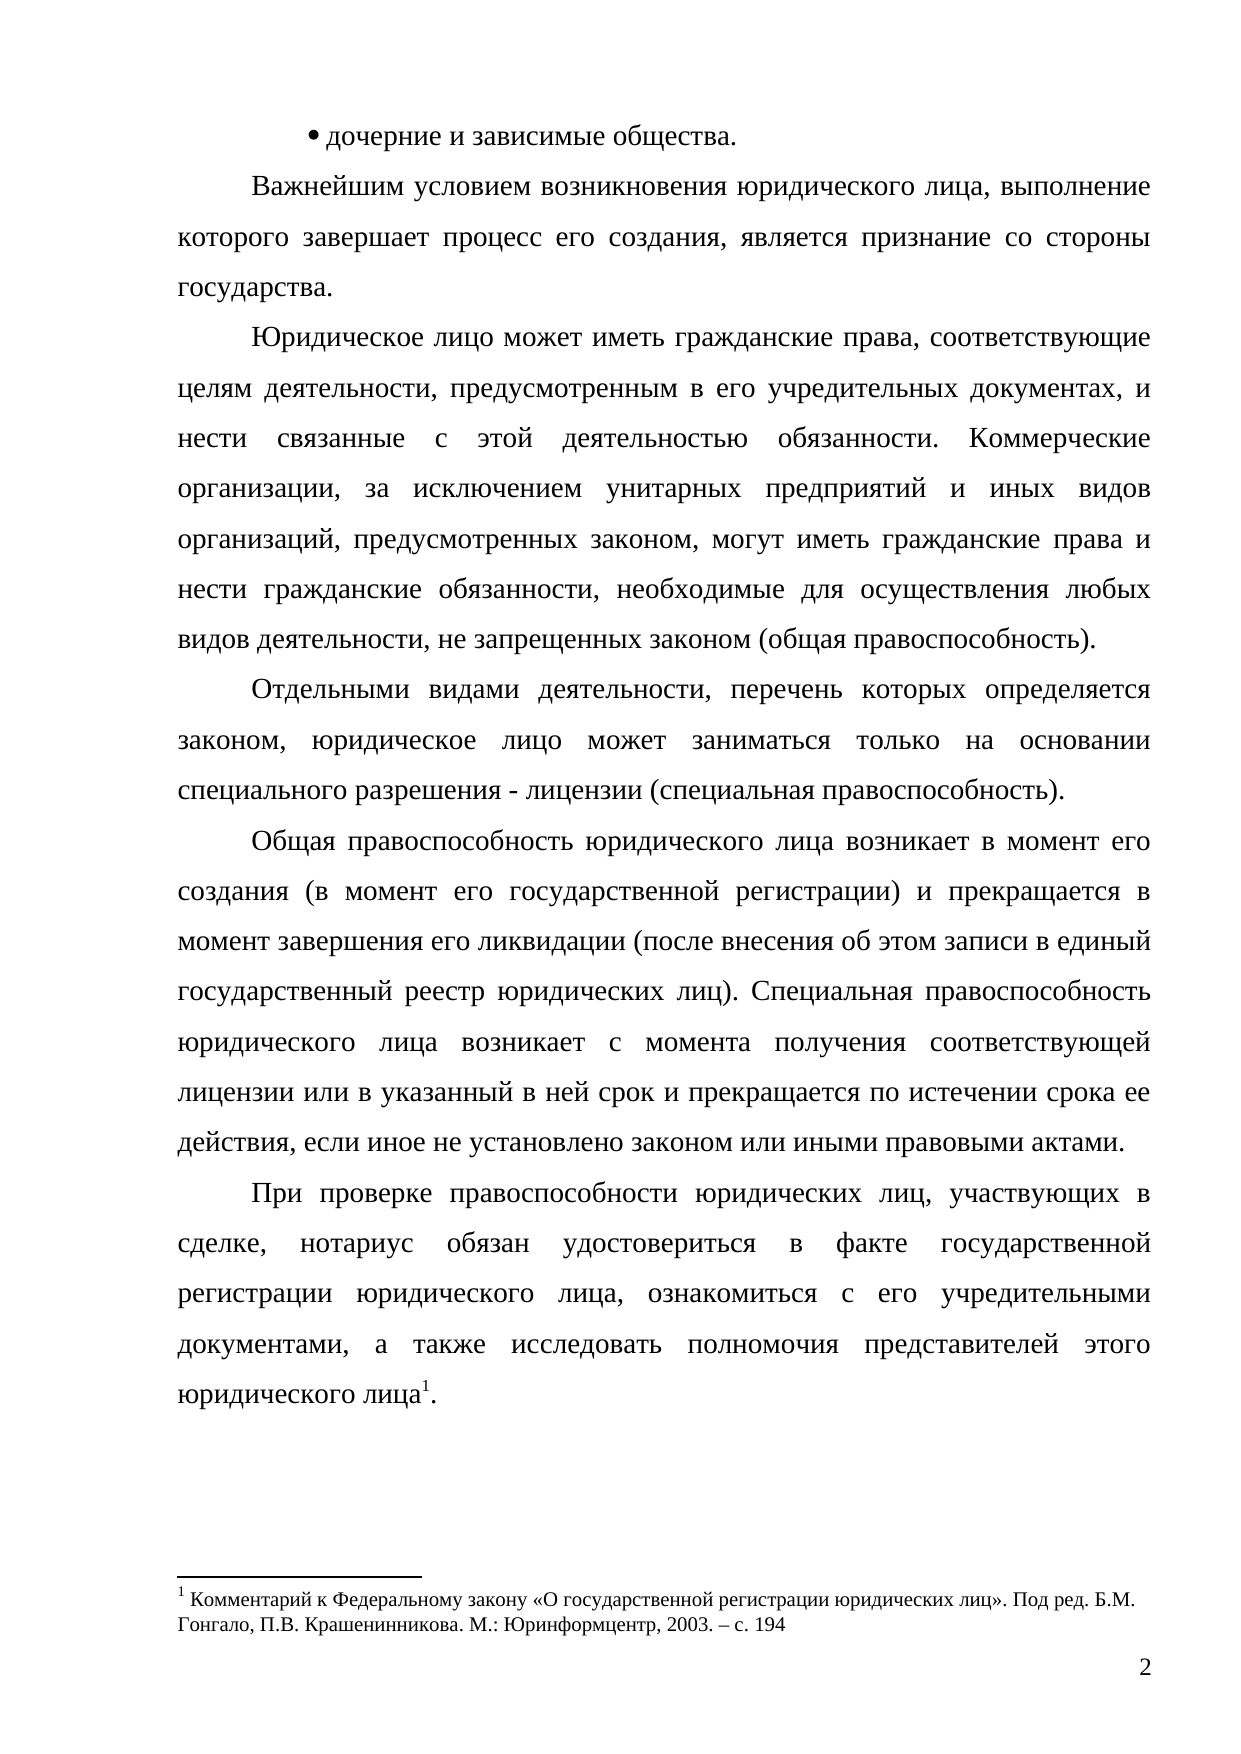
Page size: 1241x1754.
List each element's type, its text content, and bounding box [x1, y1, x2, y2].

text При проверке правоспособности юридических лиц, участвующих в сделке, нотариус обязан удостовериться в факте государственной регистрации юридического лица, ознакомиться с его учредительными документами, а также исследовать полномочия представителей этого юридического лица. [177, 1175, 1152, 1409]
text Общая правоспособность юридического лица возникает в момент его создания (в момент его государственной регистрации) и прекращается в момент завершения его ликвидации (после внесения об этом записи в единый государственный реестр юридических лиц). Специальная правоспособность юридического лица возникает с момента получения соответствующей лицензии или в указанный в ней срок и прекращается по истечении срока ее действия, если иное не установлено законом или иными правовыми актами. [177, 823, 1152, 1158]
list дочерние и зависимые общества. [308, 118, 1152, 152]
text Юридическое лицо может иметь гражданские права, соответствующие целям деятельности, предусмотренным в его учредительных документах, и нести связанные с этой деятельностью обязанности. Коммерческие организации, за исключением унитарных предприятий и иных видов организаций, предусмотренных законом, могут иметь гражданские права и нести гражданские обязанности, необходимые для осуществления любых видов деятельности, не запрещенных законом (общая правоспособность). [177, 319, 1152, 655]
text Отдельными видами деятельности, перечень которых определяется законом, юридическое лицо может заниматься только на основании специального разрешения - лицензии (специальная правоспособность). [177, 672, 1152, 806]
text Важнейшим условием возникновения юридического лица, выполнение которого завершает процесс его создания, является признание со стороны государства. [177, 168, 1152, 303]
